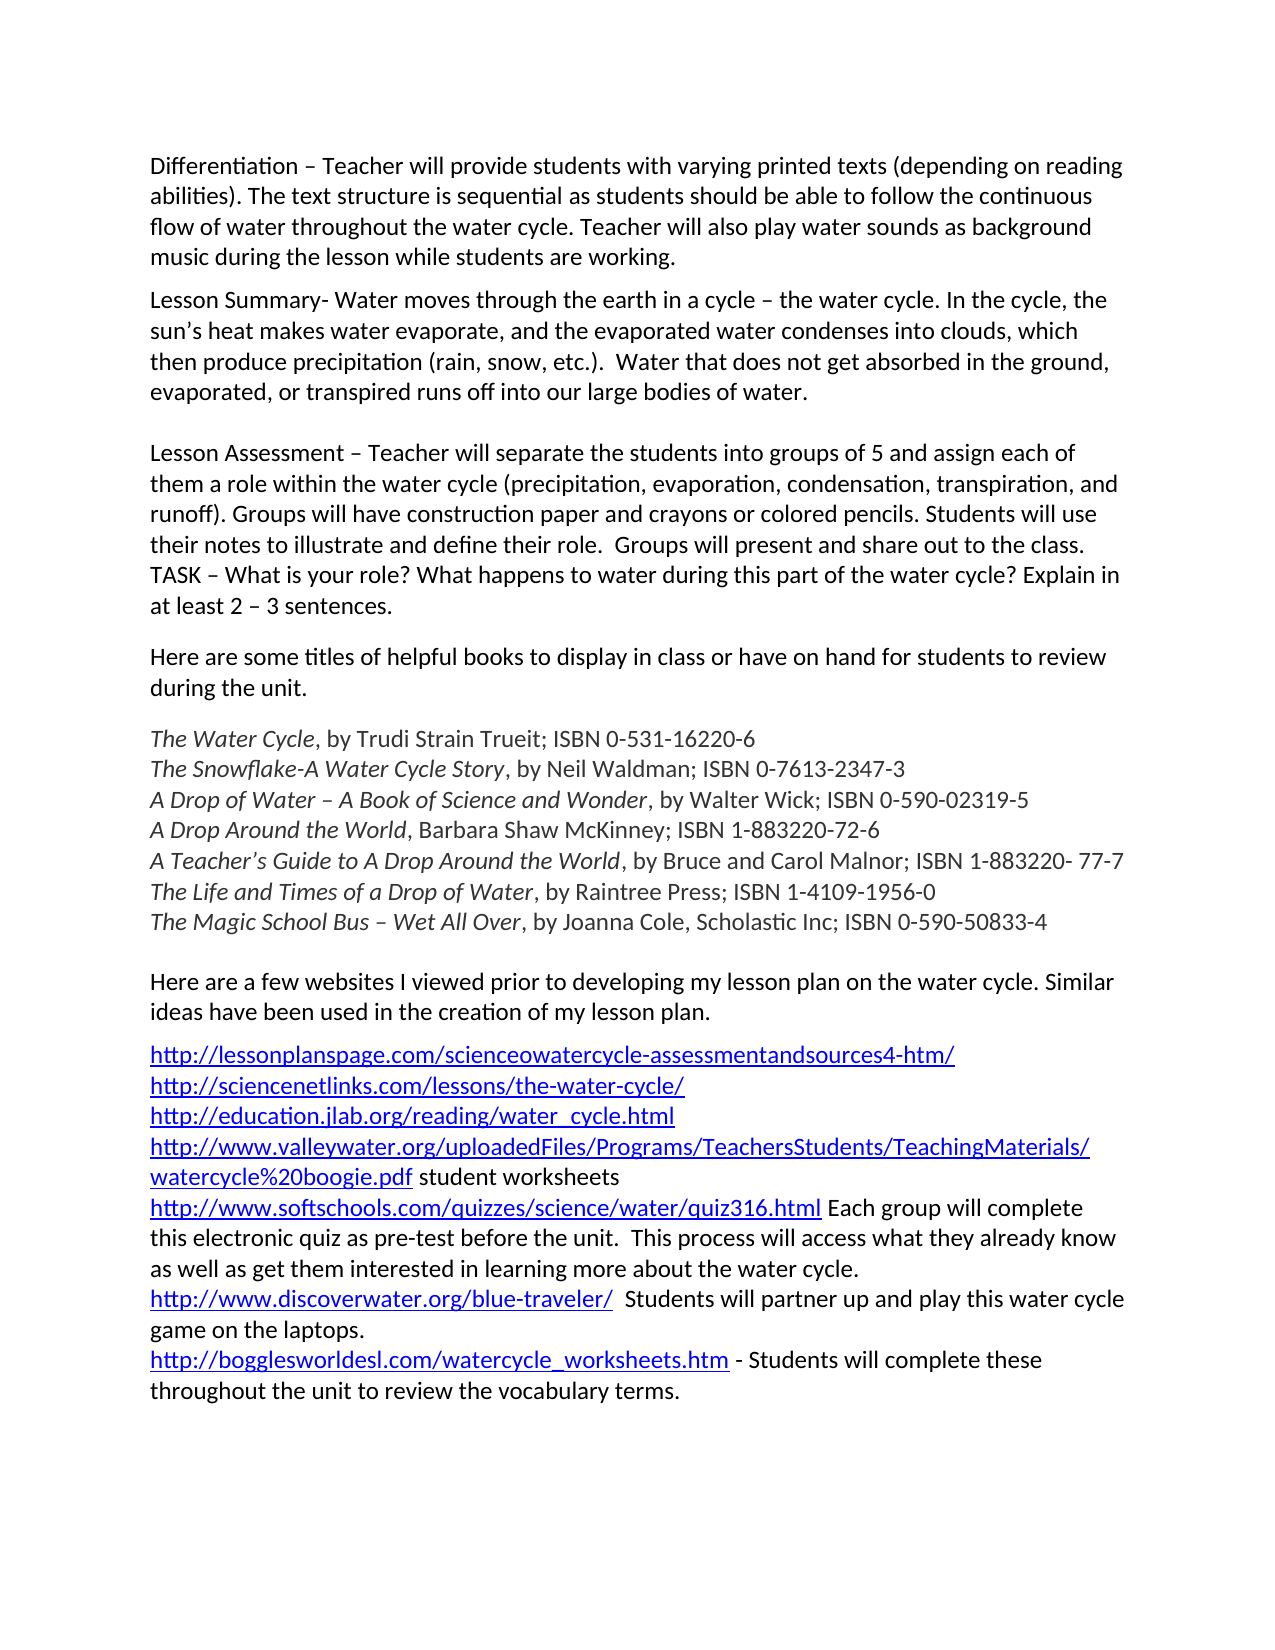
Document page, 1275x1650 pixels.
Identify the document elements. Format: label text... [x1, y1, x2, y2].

text http://education.jlab.org/reading/water_cycle.html [150, 1100, 1125, 1131]
text Here are a few websites I viewed prior to developing my lesson plan on the water cycle. Similar ideas have been used in the creation of my lesson plan. [150, 966, 1125, 1027]
text Differentiation – Teacher will provide students with varying printed texts (depending on reading abilities). The text structure is sequential as students should be able to follow the continuous flow of water throughout the water cycle. Teacher will also play water sounds as background music during the lesson while students are working. [150, 150, 1125, 272]
text The Water Cycle, by Trudi Strain Trueit; ISBN 0-531-16220-6 [150, 723, 1125, 753]
text The Magic School Bus – Wet All Over, by Joanna Cole, Scholastic Inc; ISBN 0-590-50833-4 [150, 906, 1125, 937]
text http://www.softschools.com/quizzes/science/water/quiz316.html Each group will complete this electronic quiz as pre-test before the unit. This process will access what they already know as well as get them interested in learning more about the water cycle. [150, 1192, 1125, 1283]
text http://www.valleywater.org/uploadedFiles/Programs/TeachersStudents/TeachingMaterials/watercycle%20boogie.pdf student worksheets [150, 1131, 1125, 1192]
text Lesson Summary- Water moves through the earth in a cycle – the water cycle. In the cycle, the sun’s heat makes water evaporate, and the evaporated water condenses into clouds, which then produce precipitation (rain, snow, etc.). Water that does not get absorbed in the ground, evaporated, or transpired runs off into our large bodies of water. [150, 284, 1125, 407]
text The Life and Times of a Drop of Water, by Raintree Press; ISBN 1-4109-1956-0 [150, 876, 1125, 906]
text http://www.discoverwater.org/blue-traveler/ Students will partner up and play this water cycle game on the laptops. [150, 1283, 1125, 1344]
text The Snowflake-A Water Cycle Story, by Neil Waldman; ISBN 0-7613-2347-3 [150, 753, 1125, 784]
text http://lessonplanspage.com/scienceowatercycle-assessmentandsources4-htm/ [150, 1039, 1125, 1070]
text http://bogglesworldesl.com/watercycle_worksheets.htm - Students will complete these throughout the unit to review the vocabulary terms. [150, 1344, 1125, 1406]
text Here are some titles of helpful books to display in class or have on hand for students to review during the unit. [150, 641, 1125, 702]
text TASK – What is your role? What happens to water during this part of the water cycle? Explain in at least 2 – 3 sentences. [150, 559, 1125, 620]
text A Drop of Water – A Book of Science and Wonder, by Walter Wick; ISBN 0-590-02319-5 [150, 784, 1125, 814]
text A Teacher’s Guide to A Drop Around the World, by Bruce and Carol Malnor; ISBN 1-883220- 77-7 [150, 845, 1125, 876]
text http://sciencenetlinks.com/lessons/the-water-cycle/ [150, 1070, 1125, 1100]
text Lesson Assessment – Teacher will separate the students into groups of 5 and assign each of them a role within the water cycle (precipitation, evaporation, condensation, transpiration, and runoff). Groups will have construction paper and crayons or colored pencils. Students will use their notes to illustrate and define their role. Groups will present and share out to the class. [150, 437, 1125, 559]
text A Drop Around the World, Barbara Shaw McKinney; ISBN 1-883220-72-6 [150, 814, 1125, 845]
